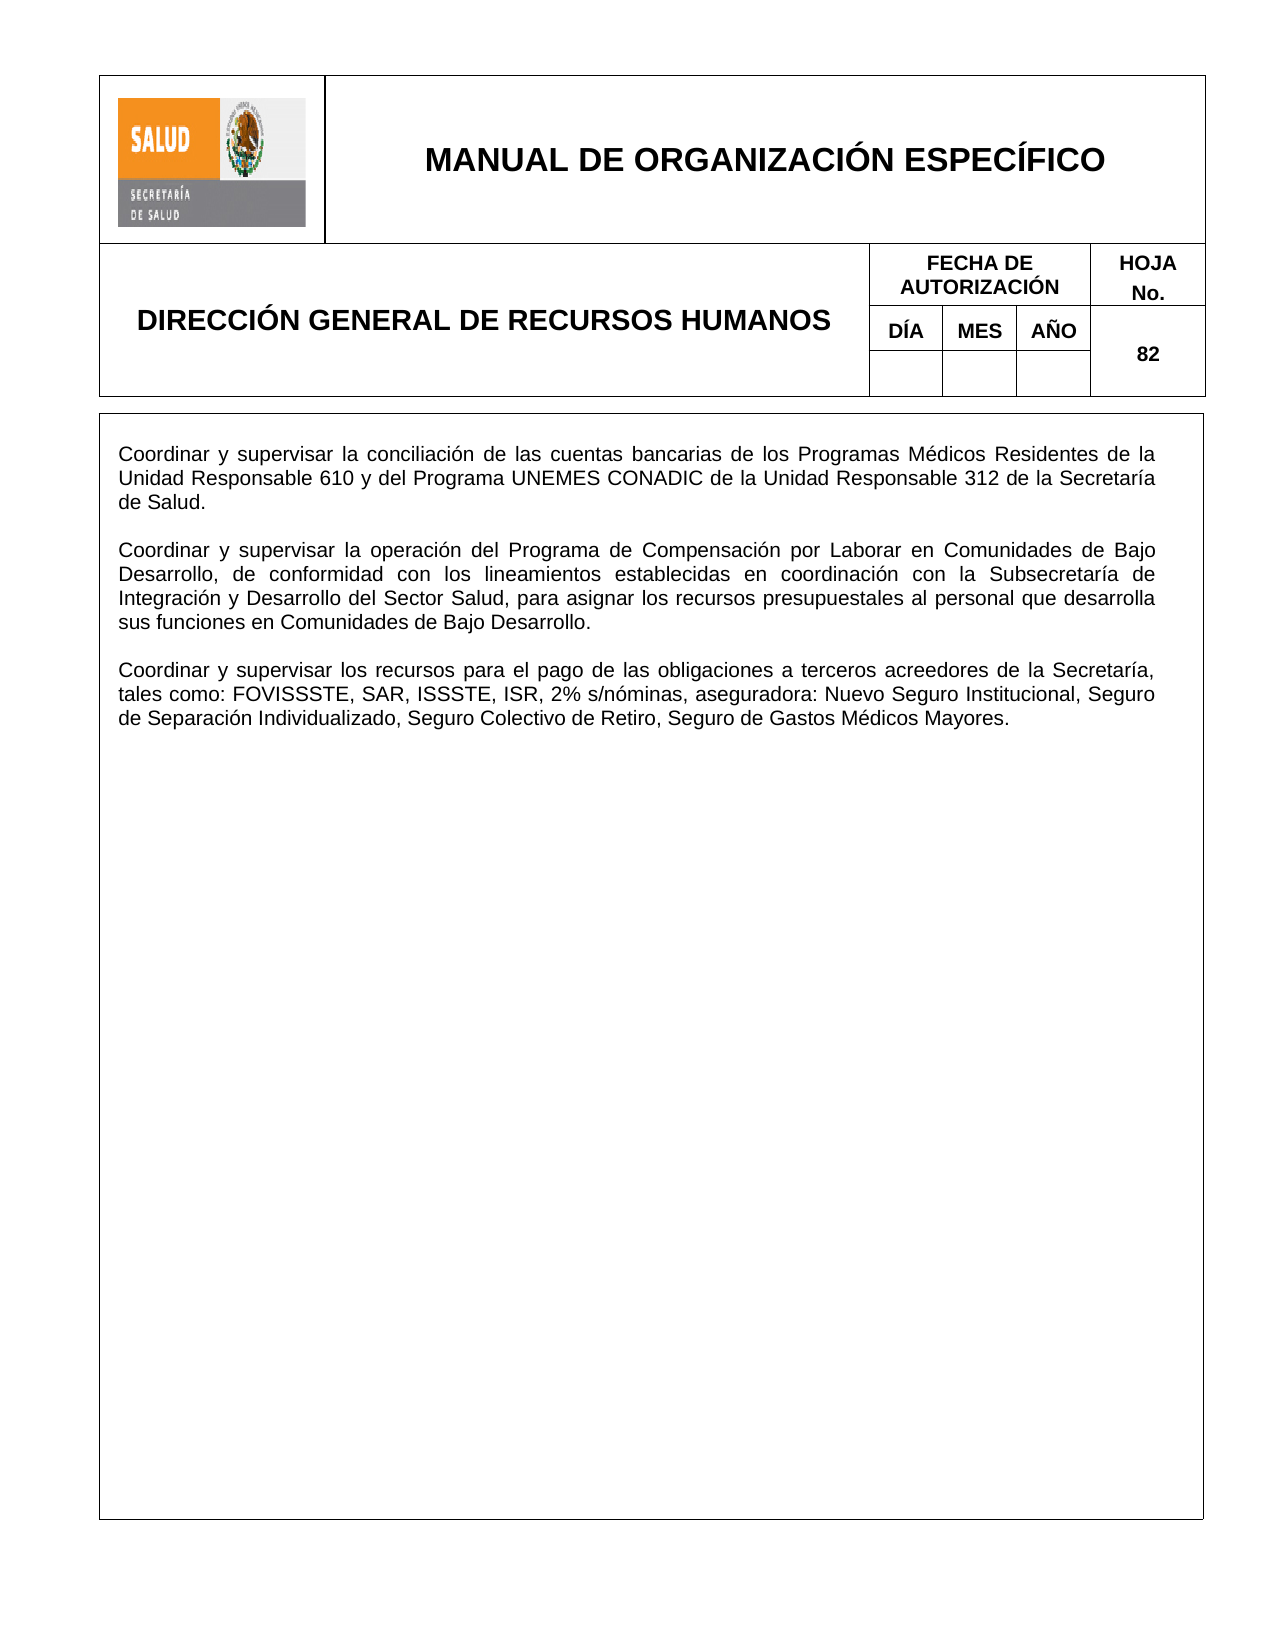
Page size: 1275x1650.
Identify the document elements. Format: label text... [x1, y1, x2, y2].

picture [118, 98, 306, 227]
text Coordinar y supervisar la conciliación de las cuentas bancarias de los Programas Médicos Residentes de la Unidad Responsable 610 y del Programa UNEMES CONADIC de la Unidad Responsable 312 de la Secretaría de Salud. [118, 442, 1157, 514]
text Coordinar y supervisar la operación del Programa de Compensación por Laborar en Comunidades de Bajo Desarrollo, de conformidad con los lineamientos establecidas en coordinación con la Subsecretaría de Integración y Desarrollo del Sector Salud, para asignar los recursos presupuestales al personal que desarrolla sus funciones en Comunidades de Bajo Desarrollo. [118, 538, 1157, 634]
text Coordinar y supervisar los recursos para el pago de las obligaciones a terceros acreedores de la Secretaría, tales como: FOVISSSTE, SAR, ISSSTE, ISR, 2% s/nóminas, aseguradora: Nuevo Seguro Institucional, Seguro de Separación Individualizado, Seguro Colectivo de Retiro, Seguro de Gastos Médicos Mayores. [118, 658, 1157, 729]
